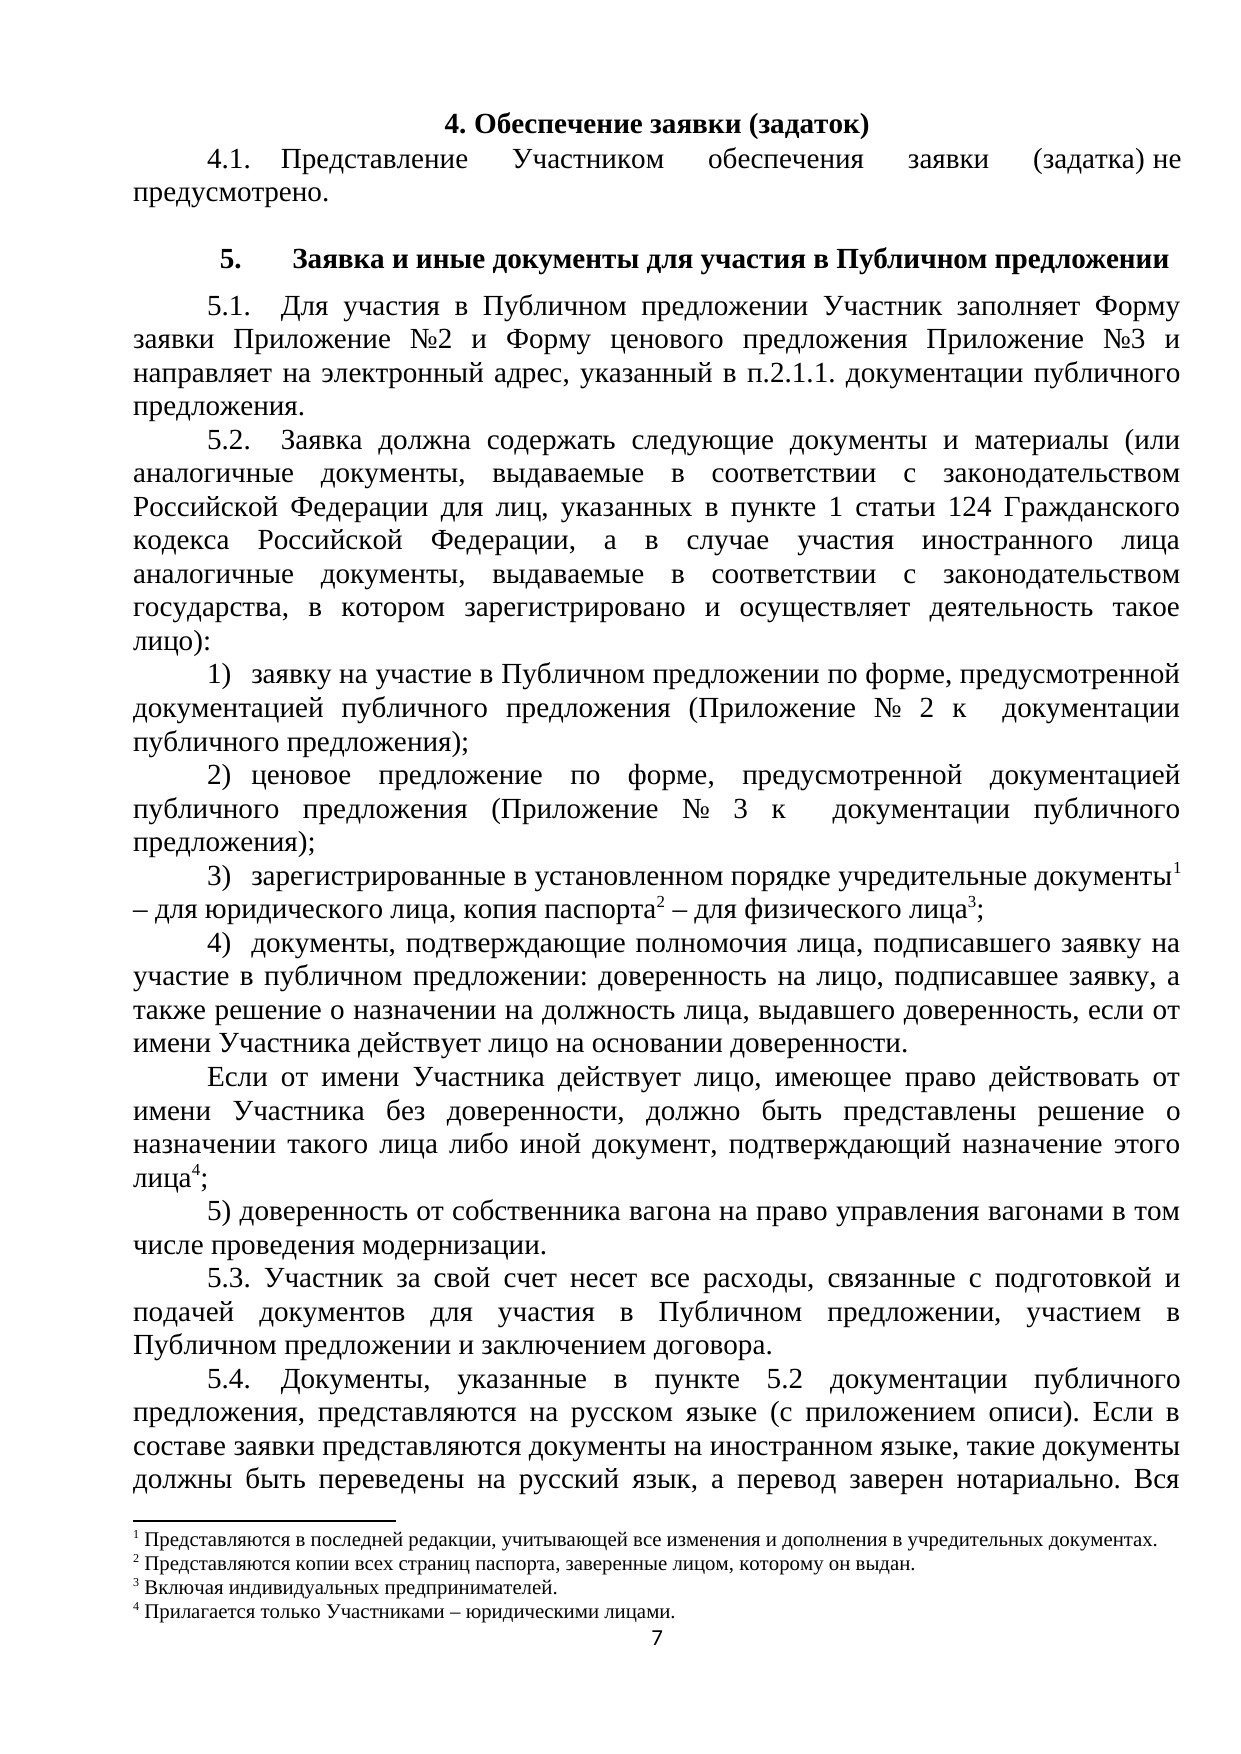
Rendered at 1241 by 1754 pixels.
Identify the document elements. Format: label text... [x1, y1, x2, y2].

text 3) зарегистрированные в установленном порядке учредительные документы – для юридического лица, копия паспорта – для физического лица; [133, 858, 1181, 925]
list Обеспечение заявки (задаток) [133, 103, 1181, 141]
subtitle 5. Заявка и иные документы для участия в Публичном предложении [133, 242, 1181, 275]
text 2) ценовое предложение по форме, предусмотренной документацией публичного предложения (Приложение № 3 к документации публичного предложения); [133, 757, 1181, 858]
text 5.3. Участник за свой счет несет все расходы, связанные с подготовкой и подачей документов для участия в Публичном предложении, участием в Публичном предложении и заключением договора. [133, 1260, 1181, 1361]
text 4) документы, подтверждающие полномочия лица, подписавшего заявку на участие в публичном предложении: доверенность на лицо, подписавшее заявку, а также решение о назначении на должность лица, выдавшего доверенность, если от имени Участника действует лицо на основании доверенности. [133, 925, 1181, 1059]
text Если от имени Участника действует лицо, имеющее право действовать от имени Участника без доверенности, должно быть представлены решение о назначении такого лица либо иной документ, подтверждающий назначение этого лица; [133, 1059, 1181, 1193]
text 5.1. Для участия в Публичном предложении Участник заполняет Форму заявки Приложение №2 и Форму ценового предложения Приложение №3 и направляет на электронный адрес, указанный в п.2.1.1. документации публичного предложения. [133, 288, 1181, 422]
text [133, 1361, 1181, 1495]
text 4.1. Представление Участником обеспечения заявки (задатка) не предусмотрено. [133, 141, 1181, 208]
text 5.2. Заявка должна содержать следующие документы и материалы (или аналогичные документы, выдаваемые в соответствии с законодательством Российской Федерации для лиц, указанных в пункте 1 статьи 124 Гражданского кодекса Российской Федерации, а в случае участия иностранного лица аналогичные документы, выдаваемые в соответствии с законодательством государства, в котором зарегистрировано и осуществляет деятельность такое лицо): [133, 422, 1181, 657]
text 5) доверенность от собственника вагона на право управления вагонами в том числе проведения модернизации. [133, 1193, 1181, 1260]
text 1) заявку на участие в Публичном предложении по форме, предусмотренной документацией публичного предложения (Приложение № 2 к документации публичного предложения); [133, 657, 1181, 757]
